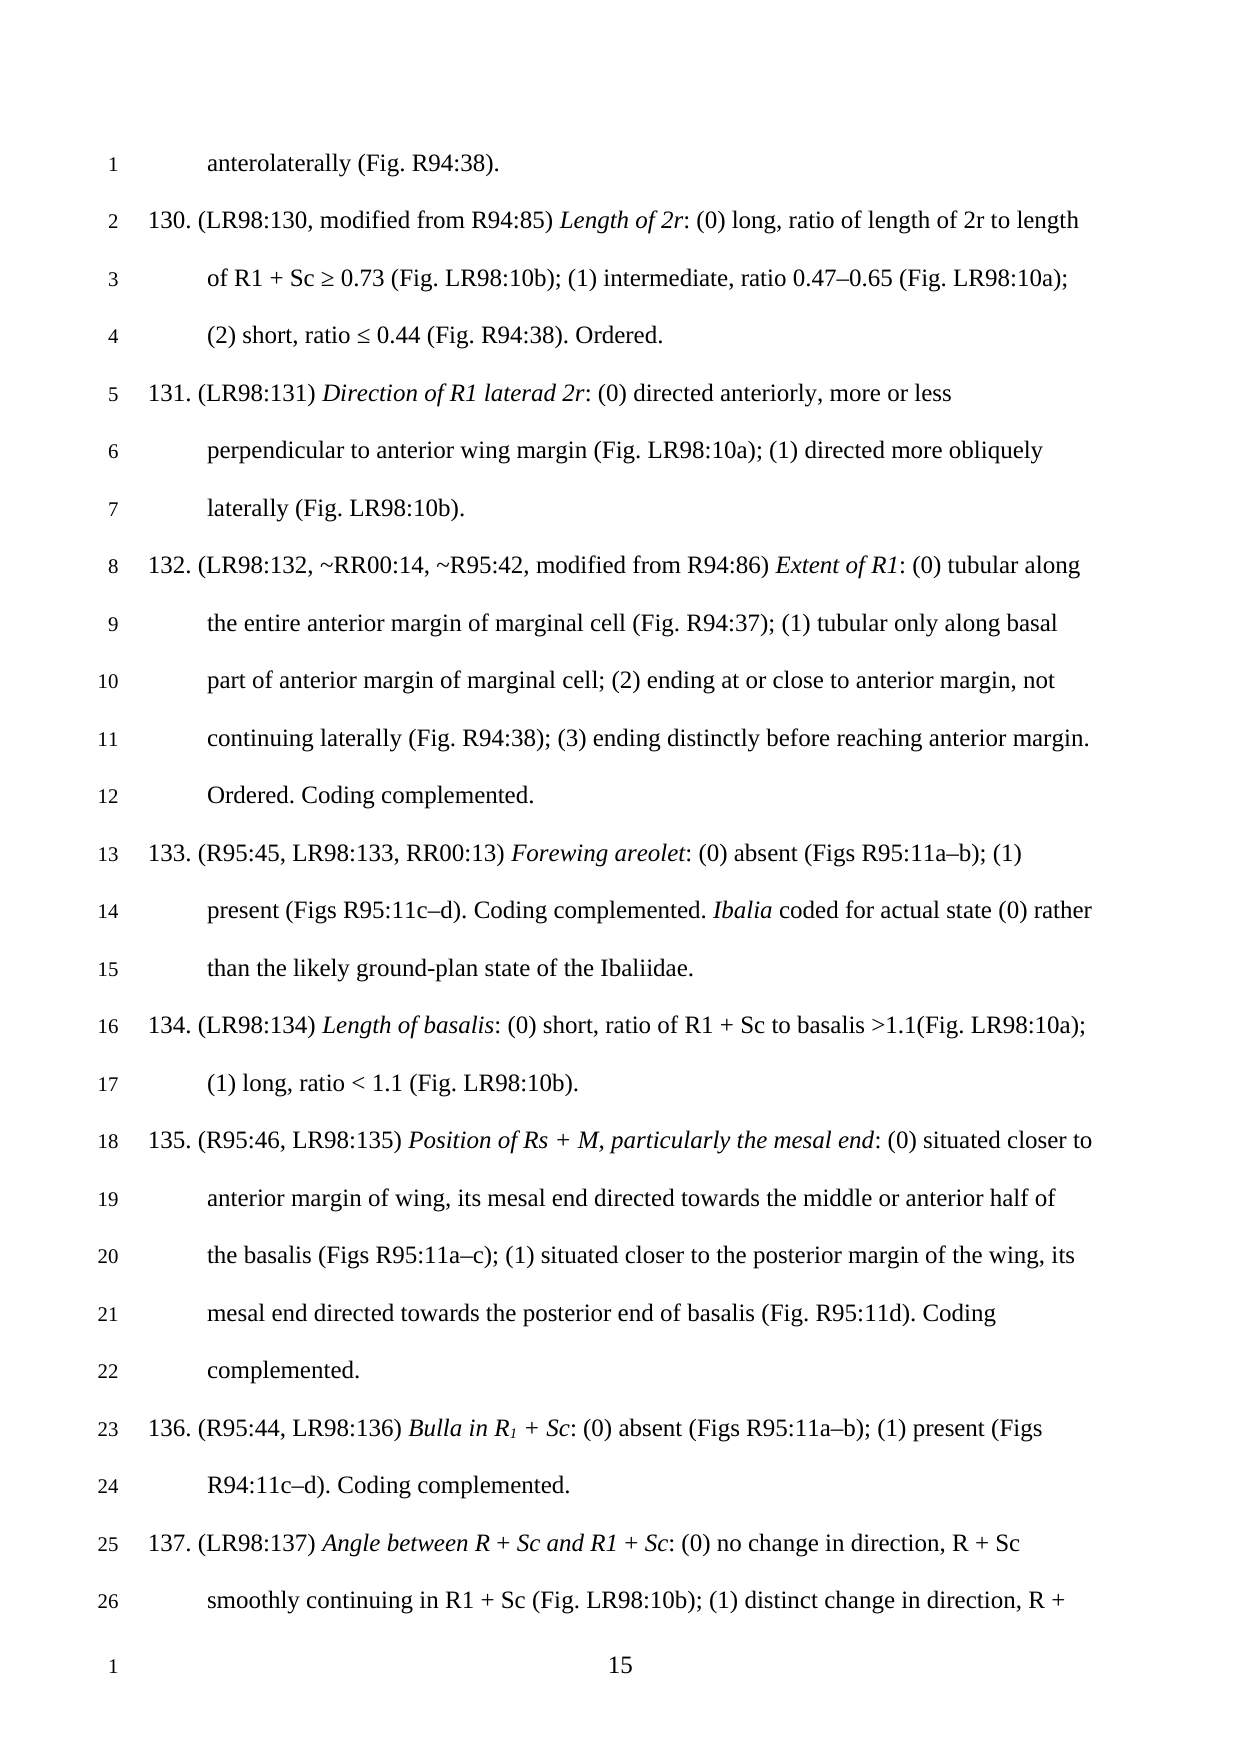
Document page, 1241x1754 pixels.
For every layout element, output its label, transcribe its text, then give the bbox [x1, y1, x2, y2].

text 132. (LR98:132, ~RR00:14, ~R95:42, modified from R94:86) Extent of R1: (0) tubular along the entire anterior margin of marginal cell (Fig. R94:37); (1) tubular only along basal part of anterior margin of marginal cell; (2) ending at or close to anterior margin, not continuing laterally (Fig. R94:38); (3) ending distinctly before reaching anterior margin. Ordered. Coding complemented. [148, 550, 1092, 809]
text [148, 148, 1092, 176]
text 136. (R95:44, LR98:136) Bulla in R1 + Sc: (0) absent (Figs R95:11a–b); (1) present (Figs R94:11c–d). Coding complemented. [148, 1413, 1092, 1499]
text 133. (R95:45, LR98:133, RR00:13) Forewing areolet: (0) absent (Figs R95:11a–b); (1) present (Figs R95:11c–d). Coding complemented. Ibalia coded for actual state (0) rather than the likely ground-plan state of the Ibaliidae. [148, 838, 1092, 981]
text 134. (LR98:134) Length of basalis: (0) short, ratio of R1 + Sc to basalis >1.1(Fig. LR98:10a); (1) long, ratio < 1.1 (Fig. LR98:10b). [148, 1010, 1092, 1096]
text 130. (LR98:130, modified from R94:85) Length of 2r: (0) long, ratio of length of 2r to length of R1 + Sc ≥ 0.73 (Fig. LR98:10b); (1) intermediate, ratio 0.47–0.65 (Fig. LR98:10a); (2) short, ratio ≤ 0.44 (Fig. R94:38). Ordered. [148, 205, 1092, 349]
text 131. (LR98:131) Direction of R1 laterad 2r: (0) directed anteriorly, more or less perpendicular to anterior wing margin (Fig. LR98:10a); (1) directed more obliquely laterally (Fig. LR98:10b). [148, 378, 1092, 521]
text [148, 1528, 1092, 1614]
text 135. (R95:46, LR98:135) Position of Rs + M, particularly the mesal end: (0) situated closer to anterior margin of wing, its mesal end directed towards the middle or anterior half of the basalis (Figs R95:11a–c); (1) situated closer to the posterior margin of the wing, its mesal end directed towards the posterior end of basalis (Fig. R95:11d). Coding complemented. [148, 1125, 1092, 1384]
